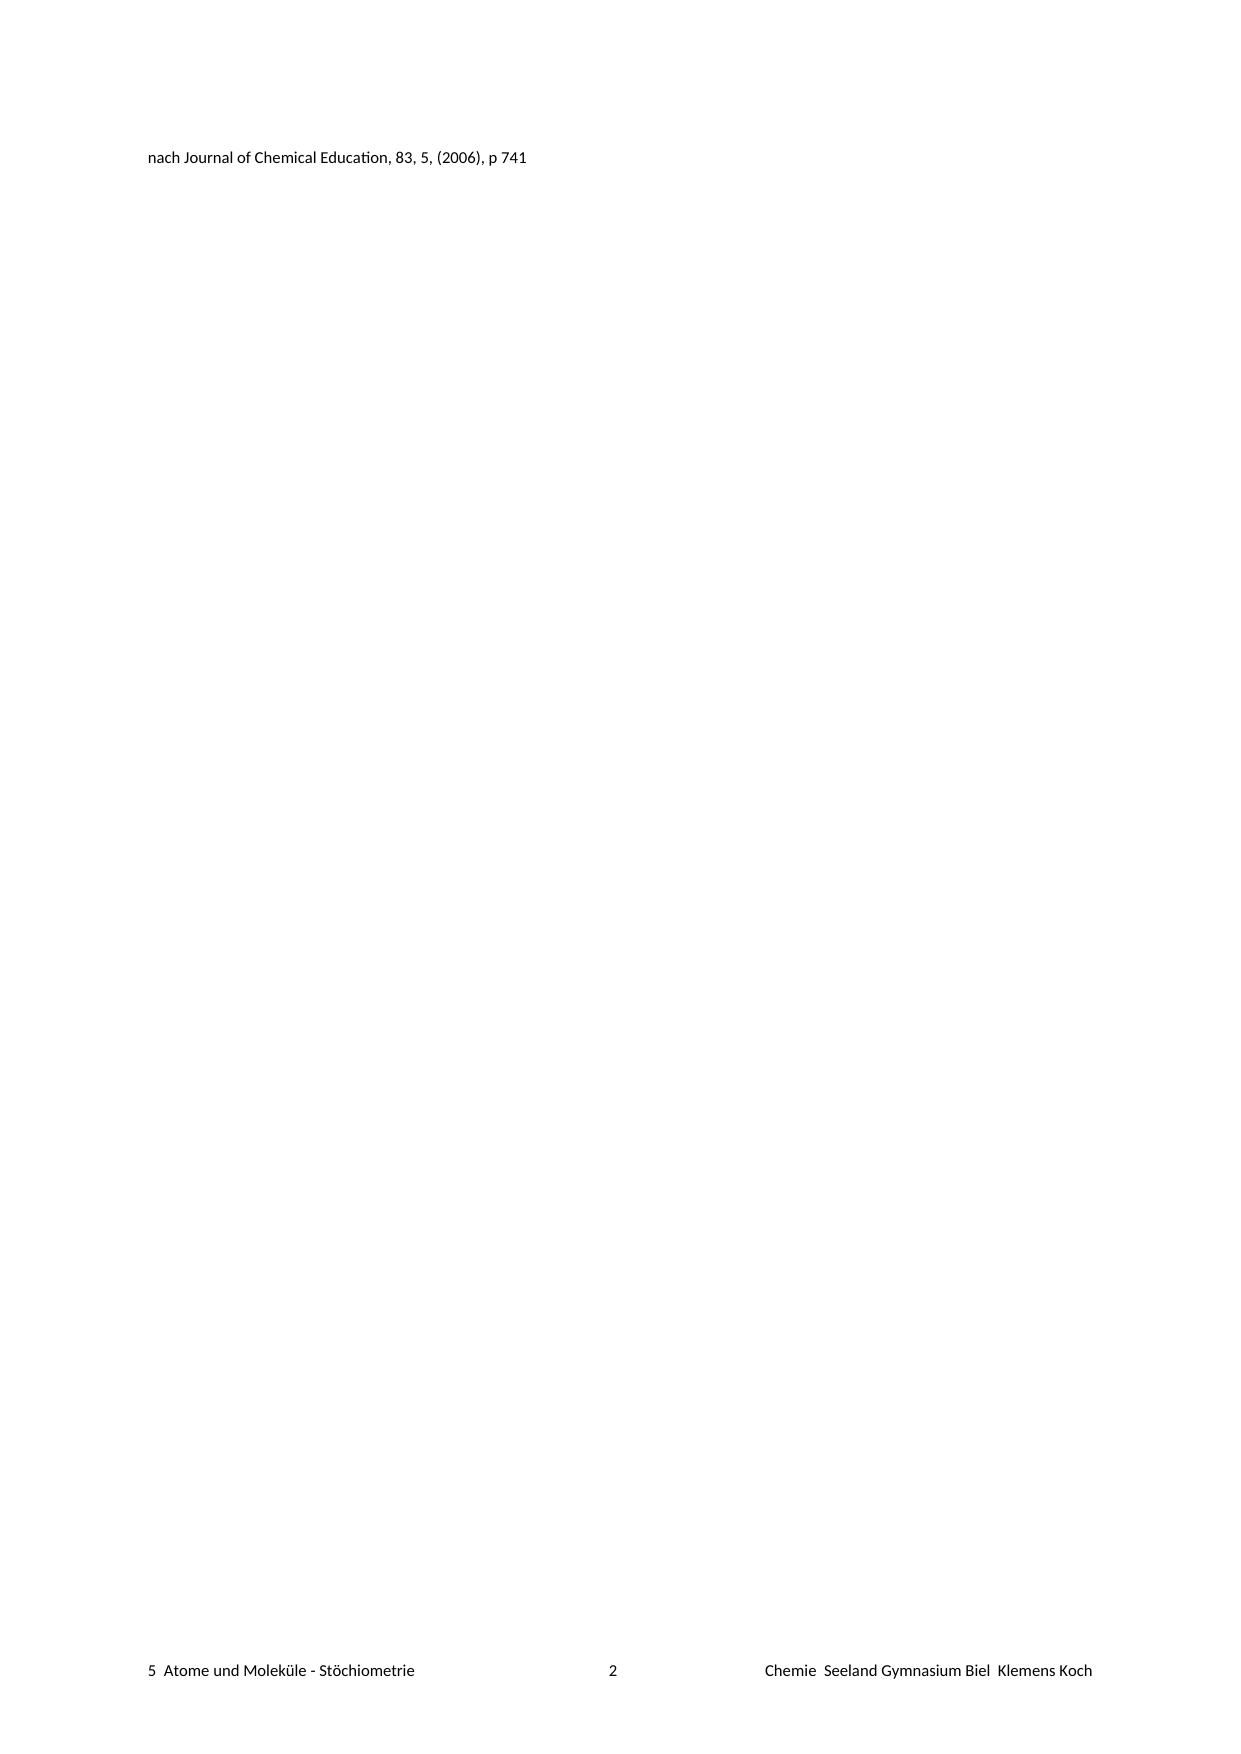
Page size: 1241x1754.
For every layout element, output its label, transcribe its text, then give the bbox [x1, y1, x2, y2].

text nach Journal of Chemical Education, 83, 5, (2006), p 741 [148, 148, 1093, 168]
